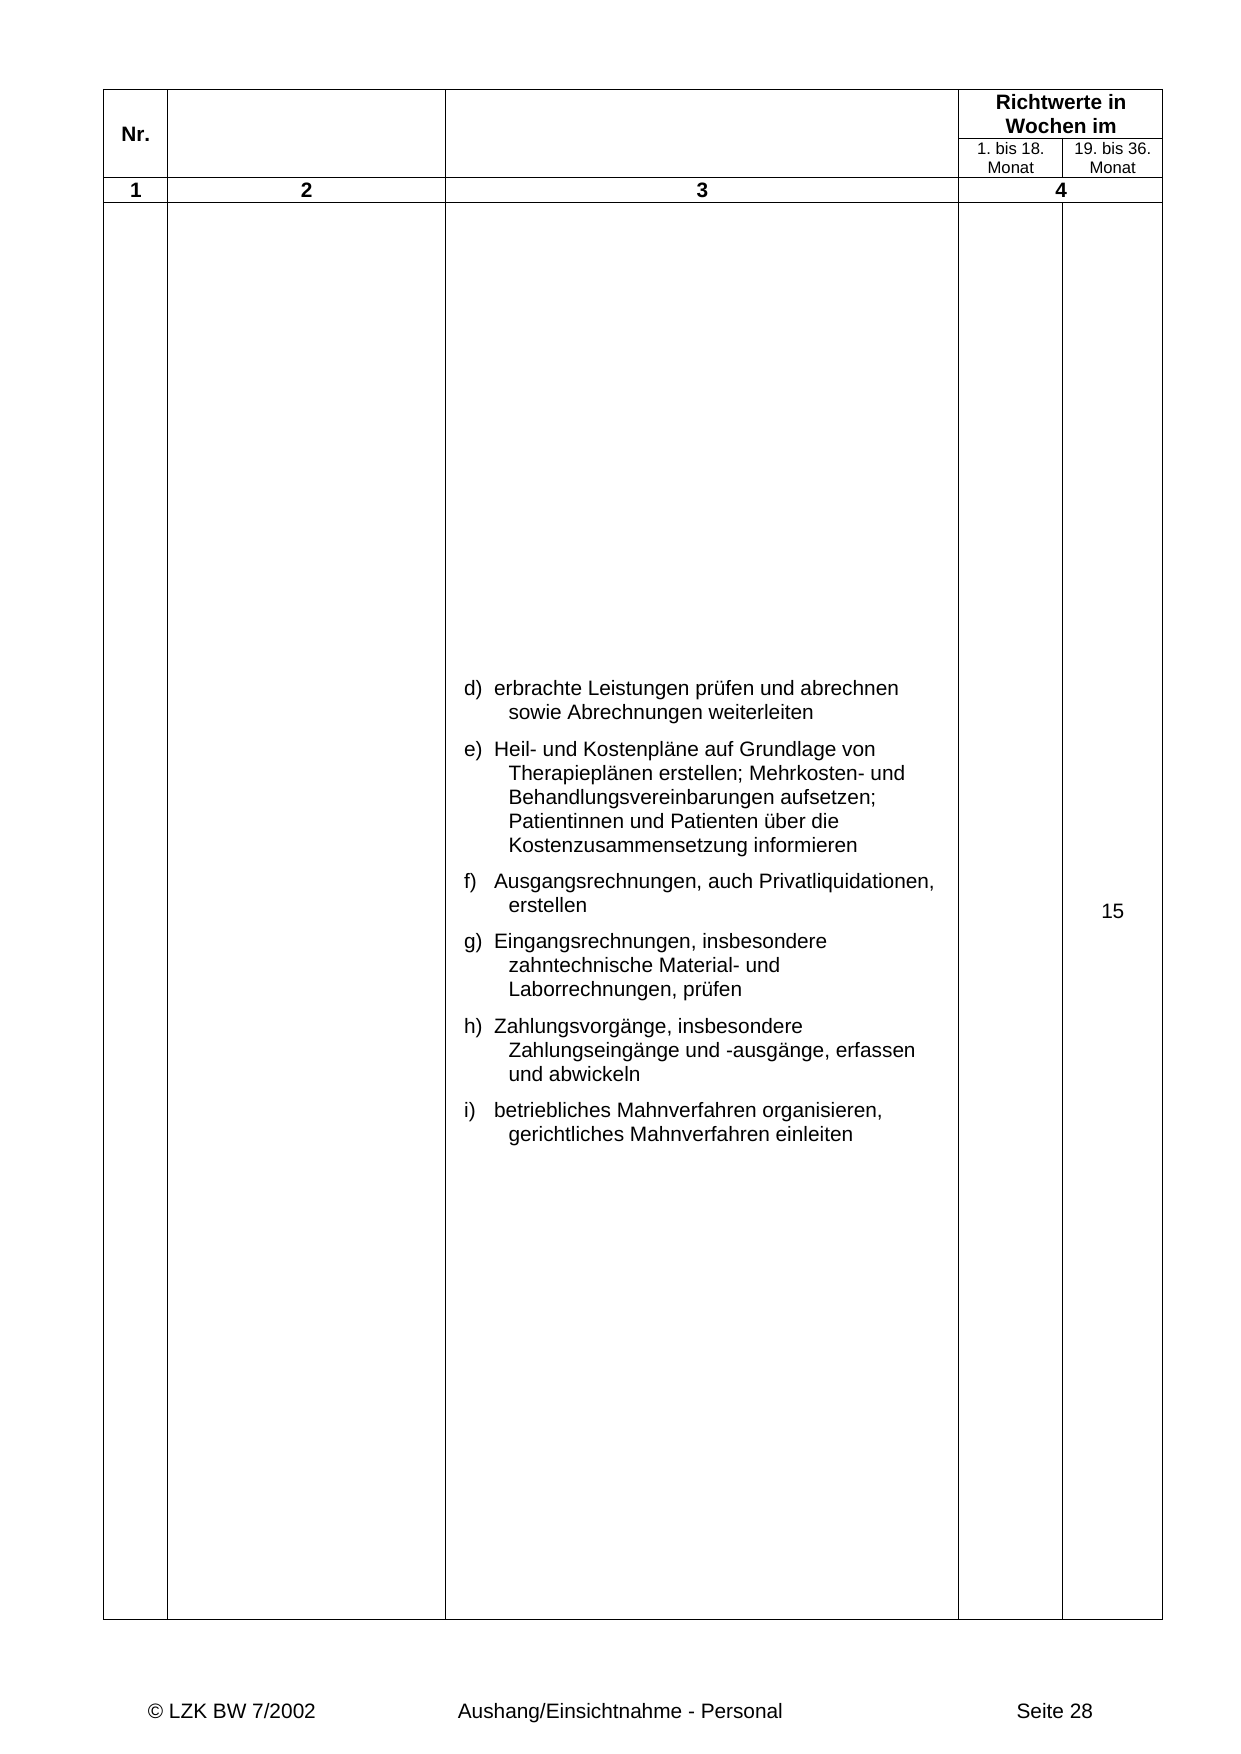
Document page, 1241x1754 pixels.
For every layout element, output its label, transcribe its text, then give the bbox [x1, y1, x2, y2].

table_cell 19. bis 36. Monat [1063, 139, 1162, 177]
table_cell 3 [446, 178, 958, 202]
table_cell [446, 90, 958, 177]
table_cell [959, 203, 1062, 1619]
table_cell [104, 203, 167, 1619]
table_cell erbrachte Leistungen prüfen und abrechnen sowie Abrechnungen weiterleiten Heil- und Kostenpläne auf Grundlage von Therapieplänen erstellen; Mehrkosten- und Behandlungsvereinbarungen aufsetzen; Patientinnen und Patienten über die Kostenzusammensetzung informieren Ausgangsrechnungen, auch Privatliquidationen, erstellen Eingangsrechnungen, insbesondere zahntechnische Material- und Laborrechnungen, prüfen Zahlungsvorgänge, insbesondere Zahlungseingänge und -ausgänge, erfassen und abwickeln betriebliches Mahnverfahren organisieren, gerichtliches Mahnverfahren einleiten [446, 203, 958, 1619]
table_cell 2 [168, 178, 445, 202]
table_cell 1. bis 18. Monat [959, 139, 1062, 177]
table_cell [959, 90, 1162, 138]
table_cell Lfd. Nr. [104, 90, 167, 177]
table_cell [168, 90, 445, 177]
table_cell 4 [959, 178, 1162, 202]
table_cell 15 [1063, 203, 1162, 1619]
table_cell [168, 203, 445, 1619]
table_cell 1 [104, 178, 167, 202]
